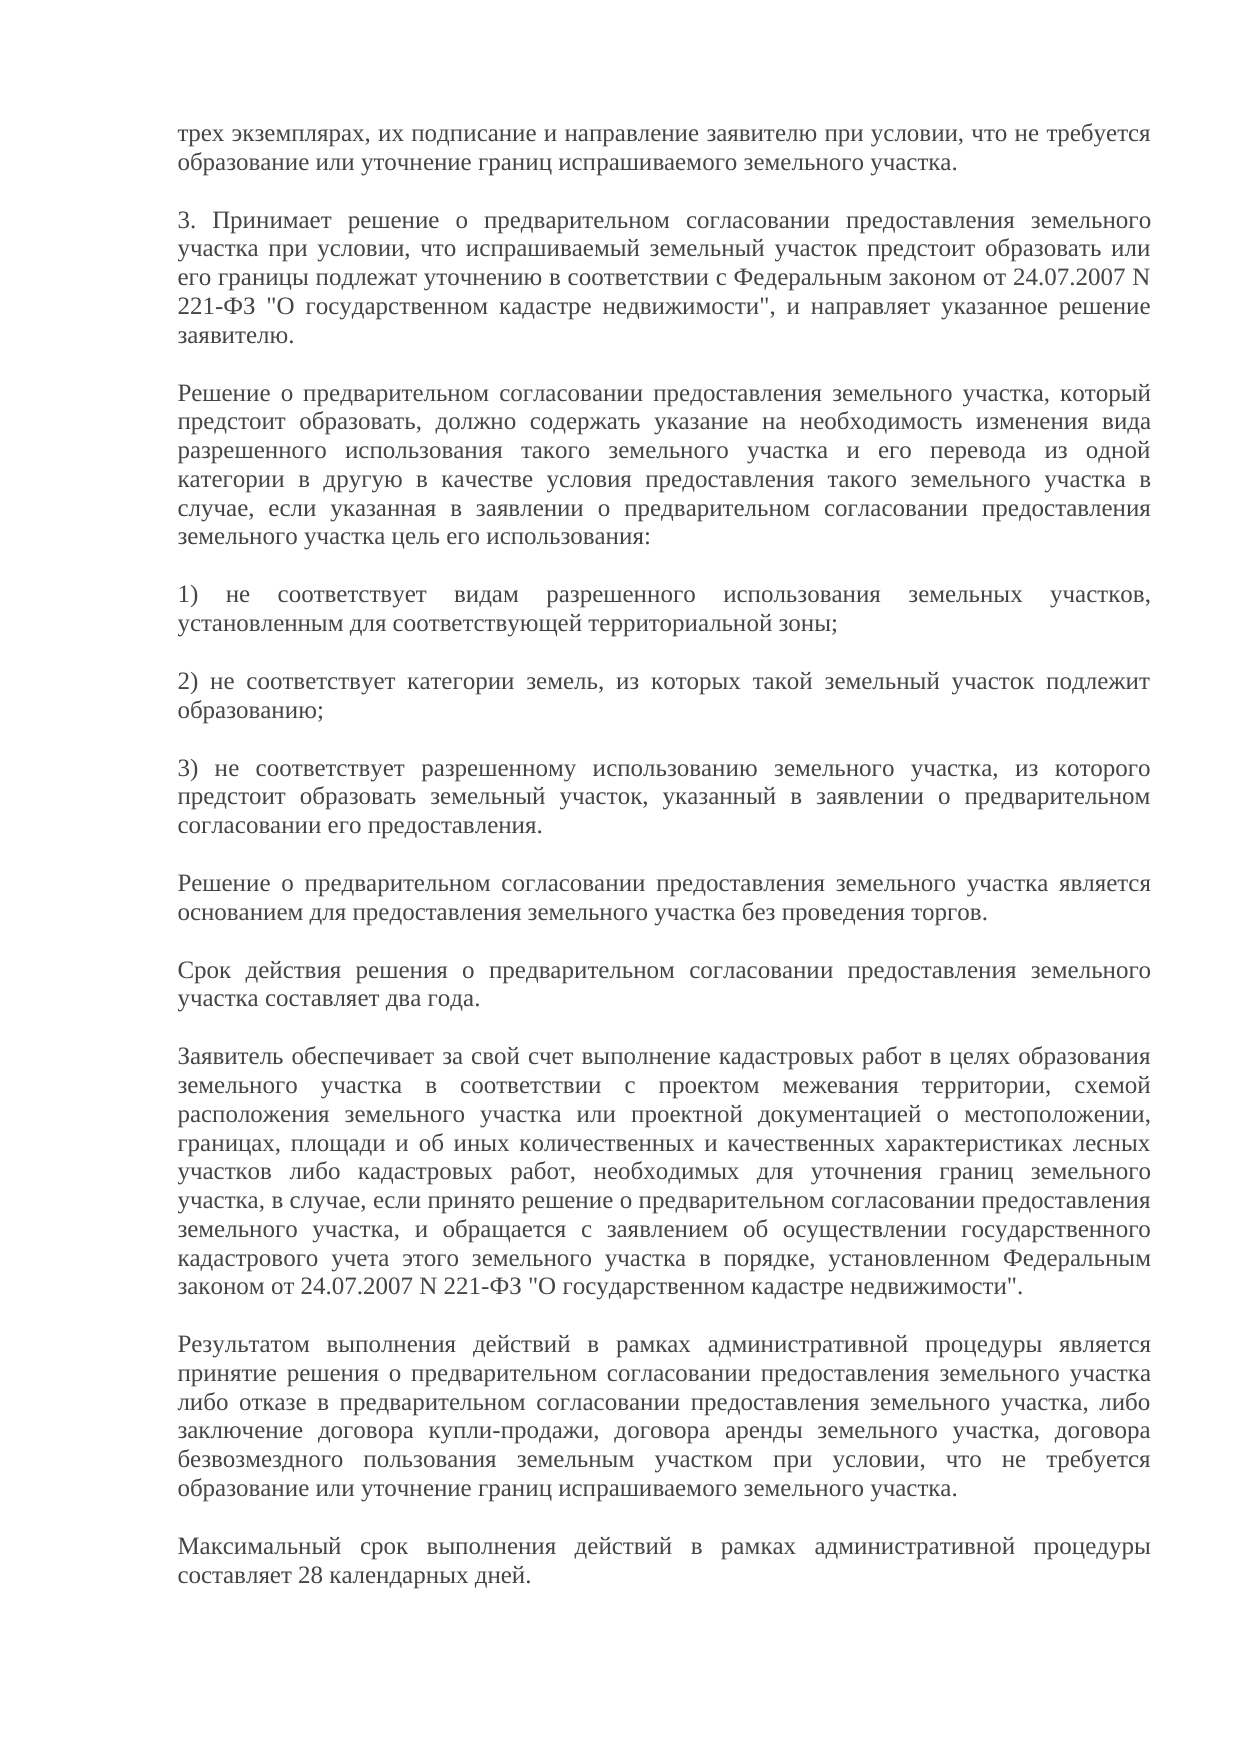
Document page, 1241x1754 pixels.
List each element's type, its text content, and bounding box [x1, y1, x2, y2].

text Максимальный срок выполнения действий в рамках административной процедуры составляет 28 календарных дней. [177, 1531, 1152, 1588]
text Решение о предварительном согласовании предоставления земельного участка является основанием для предоставления земельного участка без проведения торгов. [177, 868, 1152, 926]
text Результатом выполнения действий в рамках административной процедуры является принятие решения о предварительном согласовании предоставления земельного участка либо отказе в предварительном согласовании предоставления земельного участка, либо заключение договора купли-продажи, договора аренды земельного участка, договора безвозмездного пользования земельным участком при условии, что не требуется образование или уточнение границ испрашиваемого земельного участка. [177, 1329, 1152, 1502]
text 3. Принимает решение о предварительном согласовании предоставления земельного участка при условии, что испрашиваемый земельный участок предстоит образовать или его границы подлежат уточнению в соответствии с Федеральным законом от 24.07.2007 N 221-ФЗ "О государственном кадастре недвижимости", и направляет указанное решение заявителю. [177, 205, 1152, 348]
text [177, 118, 1152, 176]
text 1) не соответствует видам разрешенного использования земельных участков, установленным для соответствующей территориальной зоны; [177, 579, 1152, 637]
text Решение о предварительном согласовании предоставления земельного участка, который предстоит образовать, должно содержать указание на необходимость изменения вида разрешенного использования такого земельного участка и его перевода из одной категории в другую в качестве условия предоставления такого земельного участка в случае, если указанная в заявлении о предварительном согласовании предоставления земельного участка цель его использования: [177, 378, 1152, 550]
text 2) не соответствует категории земель, из которых такой земельный участок подлежит образованию; [177, 666, 1152, 723]
text Срок действия решения о предварительном согласовании предоставления земельного участка составляет два года. [177, 955, 1152, 1012]
text 3) не соответствует разрешенному использованию земельного участка, из которого предстоит образовать земельный участок, указанный в заявлении о предварительном согласовании его предоставления. [177, 753, 1152, 839]
text Заявитель обеспечивает за свой счет выполнение кадастровых работ в целях образования земельного участка в соответствии с проектом межевания территории, схемой расположения земельного участка или проектной документацией о местоположении, границах, площади и об иных количественных и качественных характеристиках лесных участков либо кадастровых работ, необходимых для уточнения границ земельного участка, в случае, если принято решение о предварительном согласовании предоставления земельного участка, и обращается с заявлением об осуществлении государственного кадастрового учета этого земельного участка в порядке, установленном Федеральным законом от 24.07.2007 N 221-ФЗ "О государственном кадастре недвижимости". [177, 1041, 1152, 1300]
